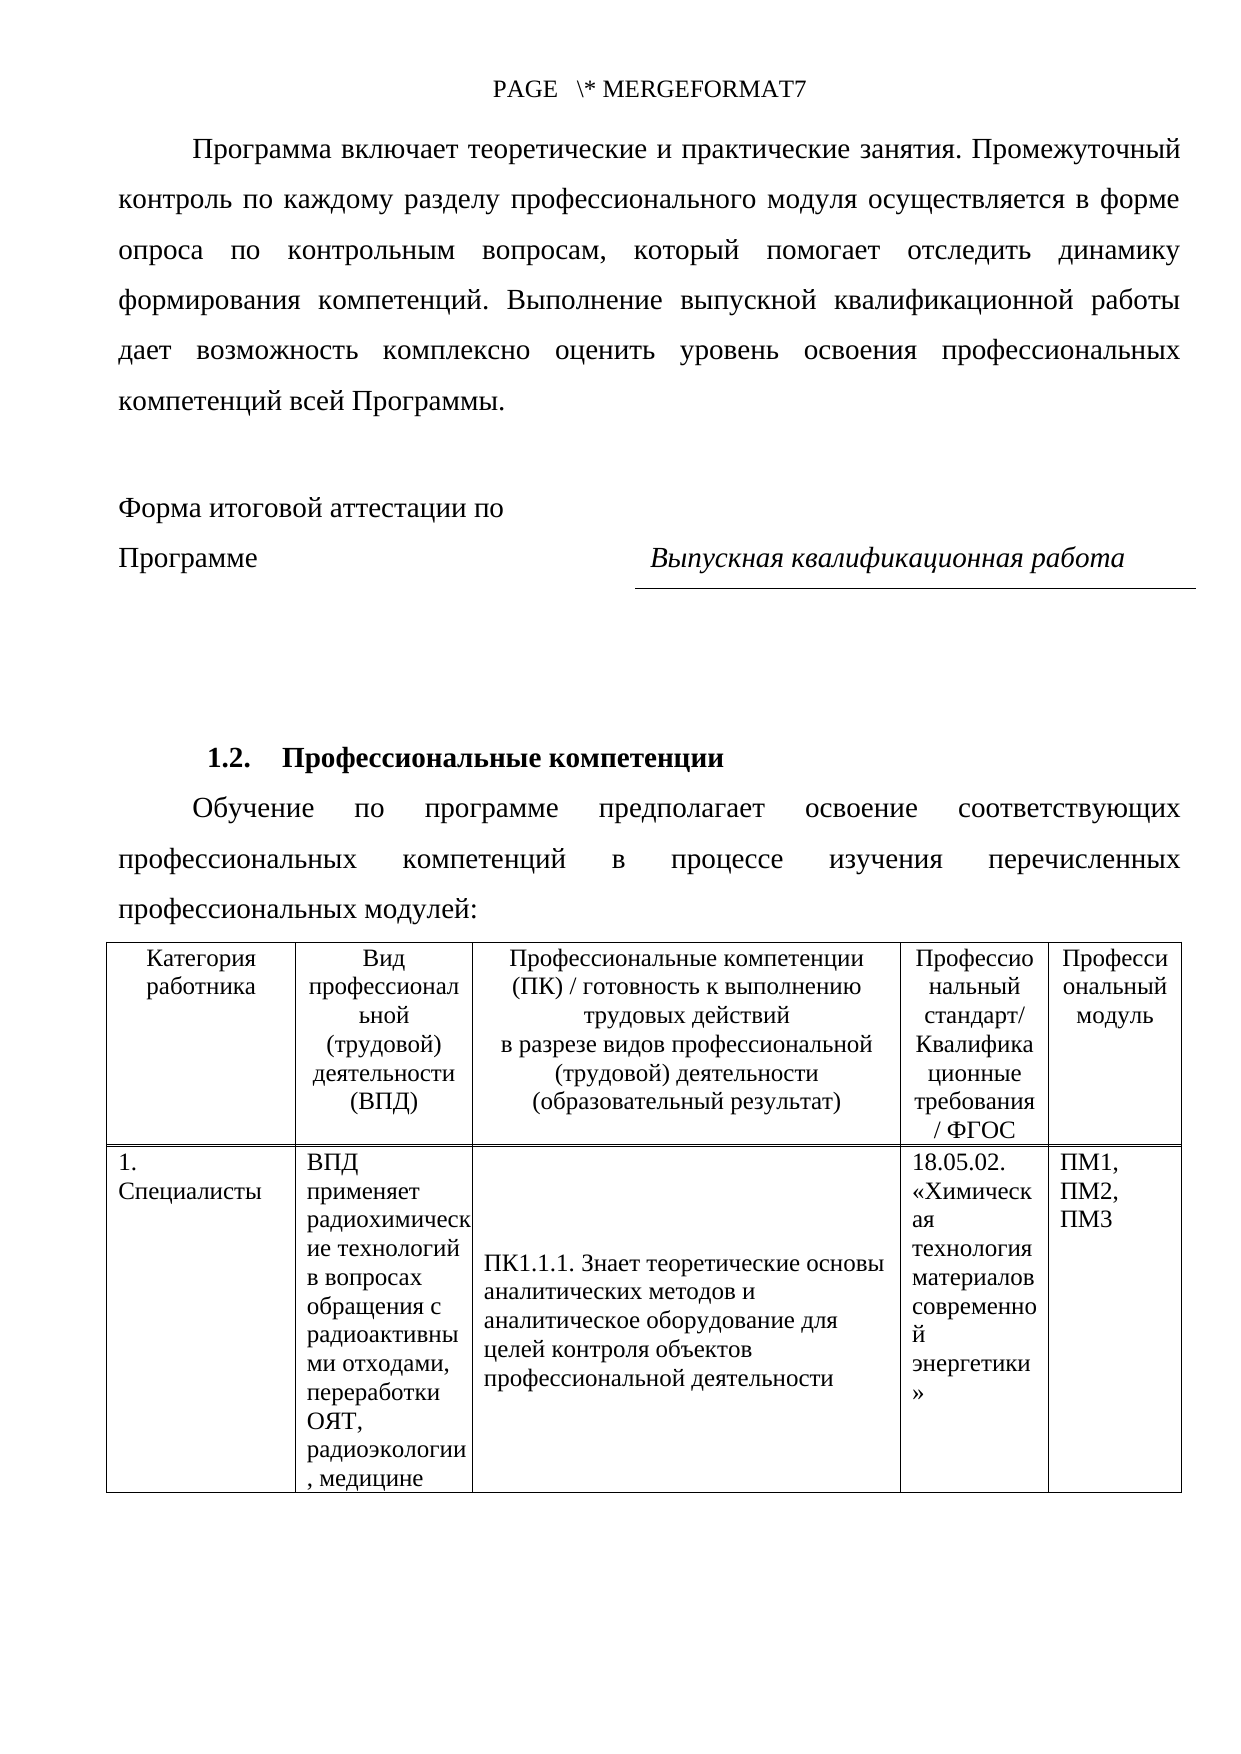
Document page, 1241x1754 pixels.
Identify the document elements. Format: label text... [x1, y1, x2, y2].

table_header Профессиональный модуль [1049, 943, 1181, 1144]
table_header Форма итоговой аттестации по Программе [107, 484, 635, 588]
list Профессиональные компетенции [207, 740, 1181, 774]
table_header Выпускная квалификационная работа [635, 484, 1196, 588]
table_header Профессиональные компетенции (ПК) / готовность к выполнению трудовых действий в разрезе видов профессиональной (трудовой) деятельности (образовательный результат) [473, 943, 900, 1144]
text Программа включает теоретические и практические занятия. Промежуточный контроль по каждому разделу профессионального модуля осуществляется в форме опроса по контрольным вопросам, который помогает отследить динамику формирования компетенций. Выполнение выпускной квалификационной работы дает возможность комплексно оценить уровень освоения профессиональных компетенций всей Программы. [118, 131, 1181, 416]
table_cell ПК1.1.1. Знает теоретические основы аналитических методов и аналитическое оборудование для целей контроля объектов профессиональной деятельности [473, 1147, 900, 1492]
table_header Категория работника [107, 943, 295, 1144]
table_cell ПМ1, ПМ2, ПМ3 [1049, 1147, 1181, 1492]
table_cell 1. Специалисты [107, 1147, 295, 1492]
table_header Вид профессиональной (трудовой) деятельности (ВПД) [296, 943, 472, 1144]
table_cell ВПД применяет радиохимические технологий в вопросах обращения с радиоактивными отходами, переработки ОЯТ, радиоэкологии, медицине [296, 1147, 472, 1492]
table_header Профессиональный стандарт/ Квалификационные требования/ ФГОС [901, 943, 1048, 1144]
text Обучение по программе предполагает освоение соответствующих профессиональных компетенций в процессе изучения перечисленных профессиональных модулей: [118, 791, 1181, 925]
table_cell 18.05.02. «Химическая технология материалов современной энергетики» [901, 1147, 1048, 1492]
